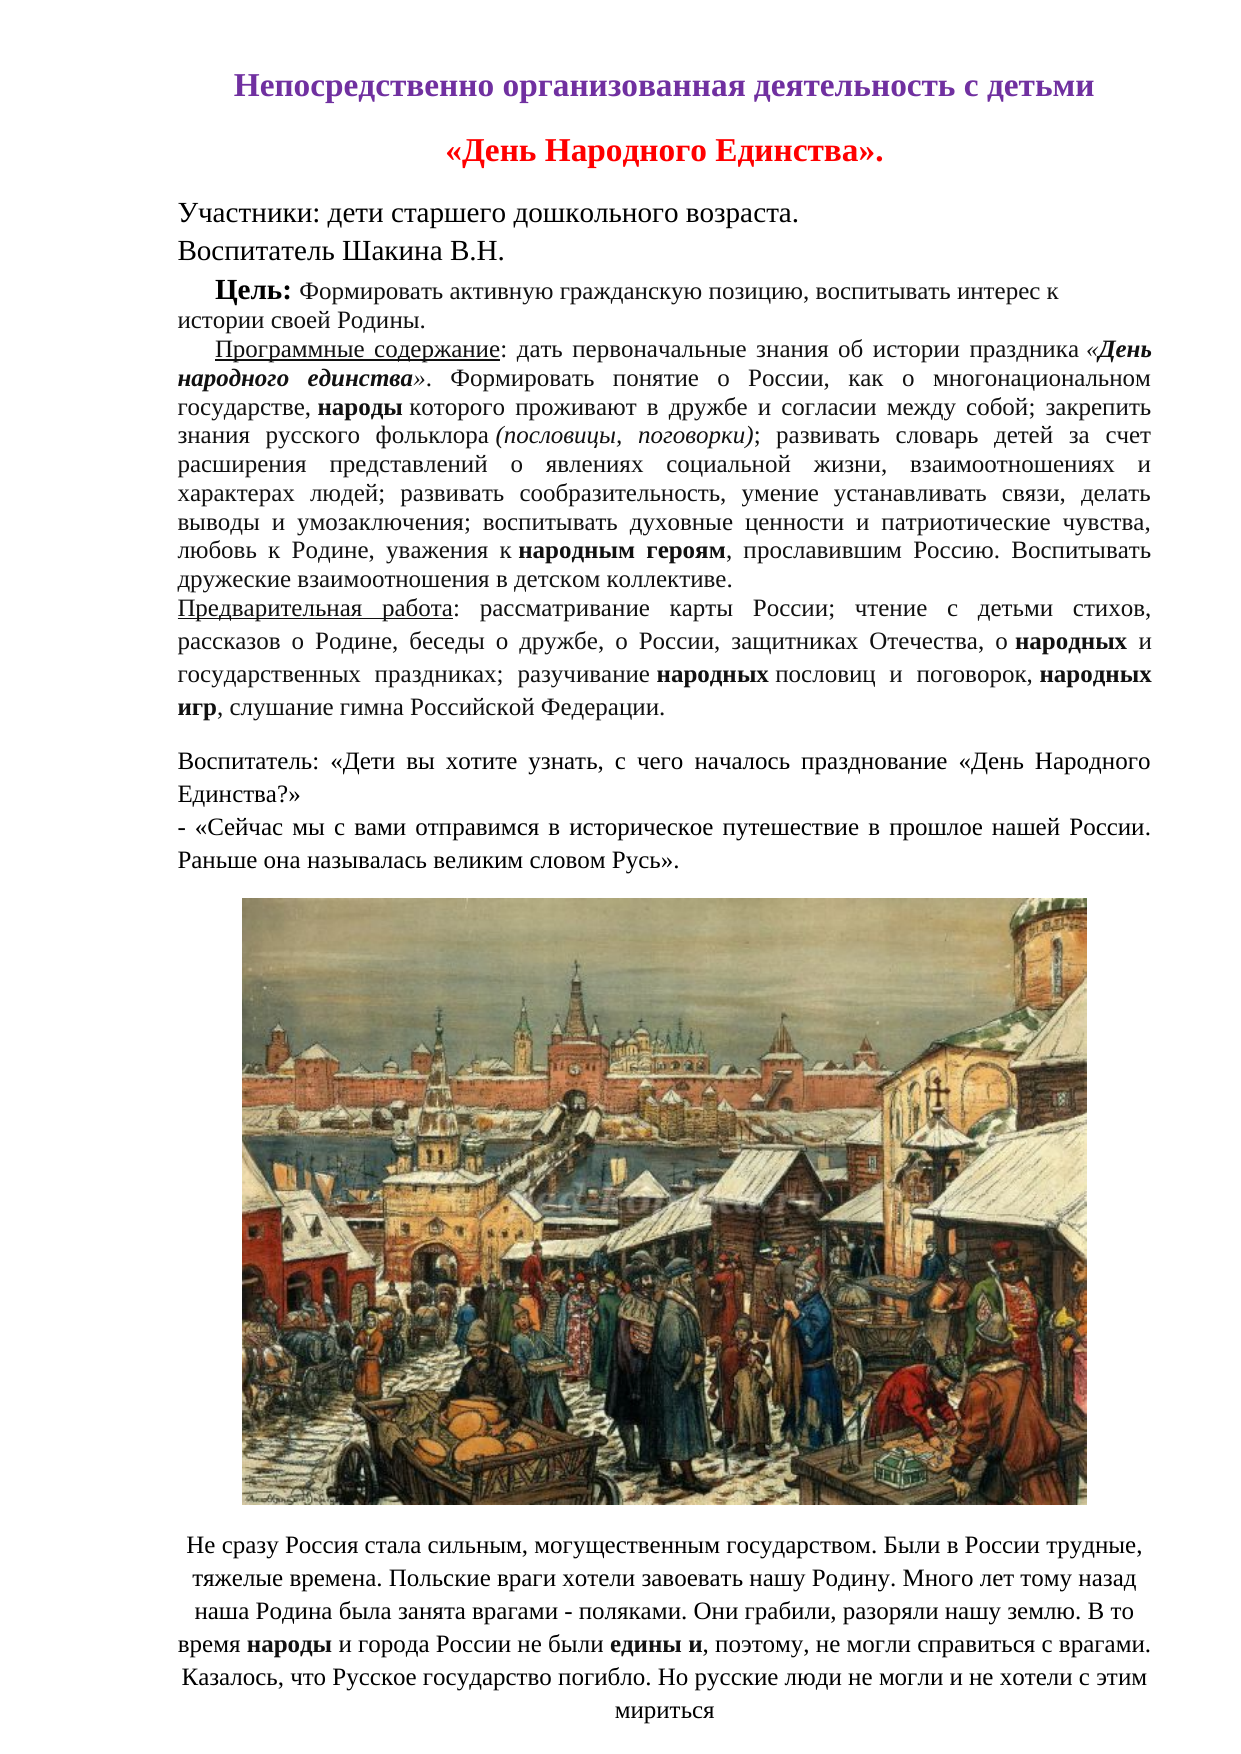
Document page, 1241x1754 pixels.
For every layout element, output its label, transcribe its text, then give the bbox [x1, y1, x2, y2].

picture [242, 898, 1087, 1505]
text «День Народного Единства». [177, 130, 1152, 168]
text Предварительная работа: рассматривание карты России; чтение с детьми стихов, рассказов о Родине, беседы о дружбе, о России, защитниках Отечества, о народных и государственных праздниках; разучивание народных пословиц и поговорок, народных игр, слушание гимна Российской Федерации. [177, 622, 1152, 659]
text Участники: дети старшего дошкольного возраста. [177, 195, 1152, 228]
text Воспитатель Шакина В.Н. [177, 233, 1152, 267]
text Воспитатель: «Дети вы хотите узнать, с чего началось празднование «День Народного Единства?» - «Сейчас мы с вами отправимся в историческое путешествие в прошлое нашей России. Раньше она называлась великим словом Русь». [177, 746, 1152, 873]
text Предварительная работа: рассматривание карты России; чтение с детьми стихов, рассказов о Родине, беседы о дружбе, о России, защитниках Отечества, о народных и государственных праздниках; разучивание народных пословиц и поговорок, народных игр, слушание гимна Российской Федерации. [177, 688, 1152, 721]
text Не сразу Россия стала сильным, могущественным государством. Были в России трудные, тяжелые времена. Польские враги хотели завоевать нашу Родину. Много лет тому назад наша Родина была занята врагами - поляками. Они грабили, разоряли нашу землю. В то время народы и города России не были едины и, поэтому, не могли справиться с врагами. Казалось, что Русское государство погибло. Но русские люди не могли и не хотели с этим мириться [177, 1530, 1152, 1724]
text Непосредственно организованная деятельность с детьми [177, 65, 1152, 103]
text Программные содержание: дать первоначальные знания об истории праздника «День народного единства». Формировать понятие о России, как о многонациональном государстве, народы которого проживают в дружбе и согласии между собой; закрепить знания русского фольклора (пословицы, поговорки); развивать словарь детей за счет расширения представлений о явлениях социальной жизни, взаимоотношениях и характерах людей; развивать сообразительность, умение устанавливать связи, делать выводы и умозаключения; воспитывать духовные ценности и патриотические чувства, любовь к Родине, уважения к народным героям, прославившим Россию. Воспитывать дружеские взаимоотношения в детском коллективе. [177, 334, 1152, 593]
text Цель: Формировать активную гражданскую позицию, воспитывать интерес к истории своей Родины. [177, 272, 1152, 334]
